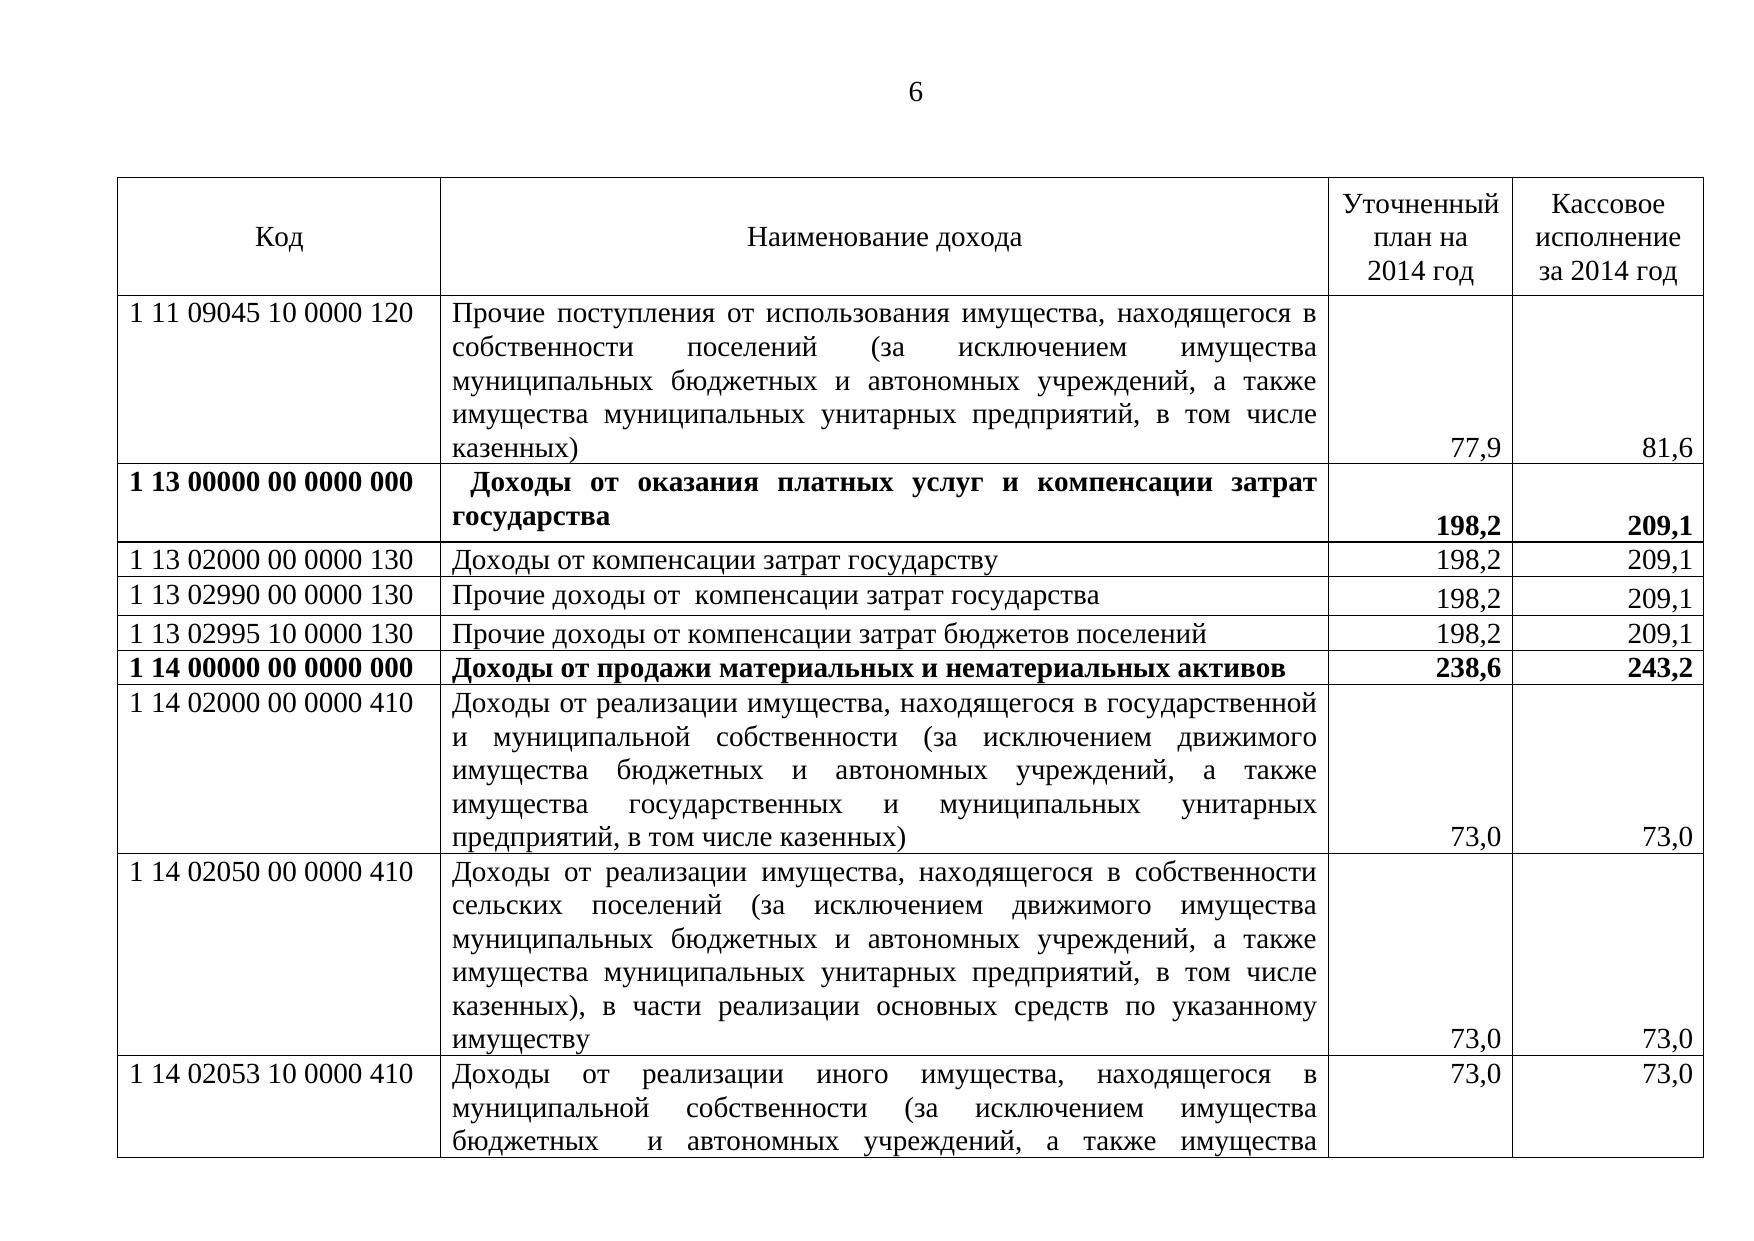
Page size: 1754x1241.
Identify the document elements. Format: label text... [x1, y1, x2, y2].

table_cell 81,6 [1513, 296, 1703, 463]
table_cell 1 13 02000 00 0000 130 [118, 543, 440, 576]
table_cell Прочие доходы от компенсации затрат государства [441, 577, 1328, 615]
table_cell 1 11 09045 10 0000 120 [118, 296, 440, 463]
table_cell 1 14 02050 00 0000 410 [118, 854, 440, 1055]
table_cell 1 14 00000 00 0000 000 [118, 651, 440, 684]
table_cell Доходы от реализации имущества, находящегося в государственной и муниципальной собственности (за исключением движимого имущества бюджетных и автономных учреждений, а также имущества государственных и муниципальных унитарных предприятий, в том числе казенных) [441, 685, 1328, 853]
table_header Код [118, 178, 440, 294]
table_cell 209,1 [1513, 543, 1703, 576]
table_cell Прочие поступления от использования имущества, находящегося в собственности поселений (за исключением имущества муниципальных бюджетных и автономных учреждений, а также имущества муниципальных унитарных предприятий, в том числе казенных) [441, 296, 1328, 463]
table_cell 209,1 [1513, 464, 1703, 541]
table_header Кассовое исполнение за 2014 год [1513, 178, 1703, 294]
table_cell 73,0 [1513, 854, 1703, 1055]
table_cell 198,2 [1329, 464, 1512, 541]
table_cell Прочие доходы от компенсации затрат бюджетов поселений [441, 616, 1328, 649]
table_cell Доходы от компенсации затрат государству [441, 543, 1328, 576]
table_cell Доходы от реализации имущества, находящегося в собственности сельских поселений (за исключением движимого имущества муниципальных бюджетных и автономных учреждений, а также имущества муниципальных унитарных предприятий, в том числе казенных), в части реализации основных средств по указанному имуществу [441, 854, 1328, 1055]
table_cell 73,0 [1329, 685, 1512, 853]
table_cell 1 14 02000 00 0000 410 [118, 685, 440, 853]
table_cell 73,0 [1513, 685, 1703, 853]
table_cell 1 14 02053 10 0000 410 [118, 1056, 440, 1157]
table_cell Доходы от продажи материальных и нематериальных активов [441, 651, 1328, 684]
table_cell 1 13 00000 00 0000 000 [118, 464, 440, 541]
table_cell 198,2 [1329, 577, 1512, 615]
table_cell Доходы от оказания платных услуг и компенсации затрат государства [441, 464, 1328, 541]
table_cell 238,6 [1329, 651, 1512, 684]
table_cell 73,0 [1513, 1056, 1703, 1157]
table_cell 243,2 [1513, 651, 1703, 684]
table_cell 209,1 [1513, 616, 1703, 649]
table_cell 209,1 [1513, 577, 1703, 615]
table_header Уточненный план на 2014 год [1329, 178, 1512, 294]
table_cell 73,0 [1329, 854, 1512, 1055]
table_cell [441, 1056, 1328, 1157]
table_cell 1 13 02995 10 0000 130 [118, 616, 440, 649]
table_cell 1 13 02990 00 0000 130 [118, 577, 440, 615]
table_cell 198,2 [1329, 543, 1512, 576]
table_cell 77,9 [1329, 296, 1512, 463]
table_cell 198,2 [1329, 616, 1512, 649]
table_cell 73,0 [1329, 1056, 1512, 1157]
table_header Наименование дохода [441, 178, 1328, 294]
